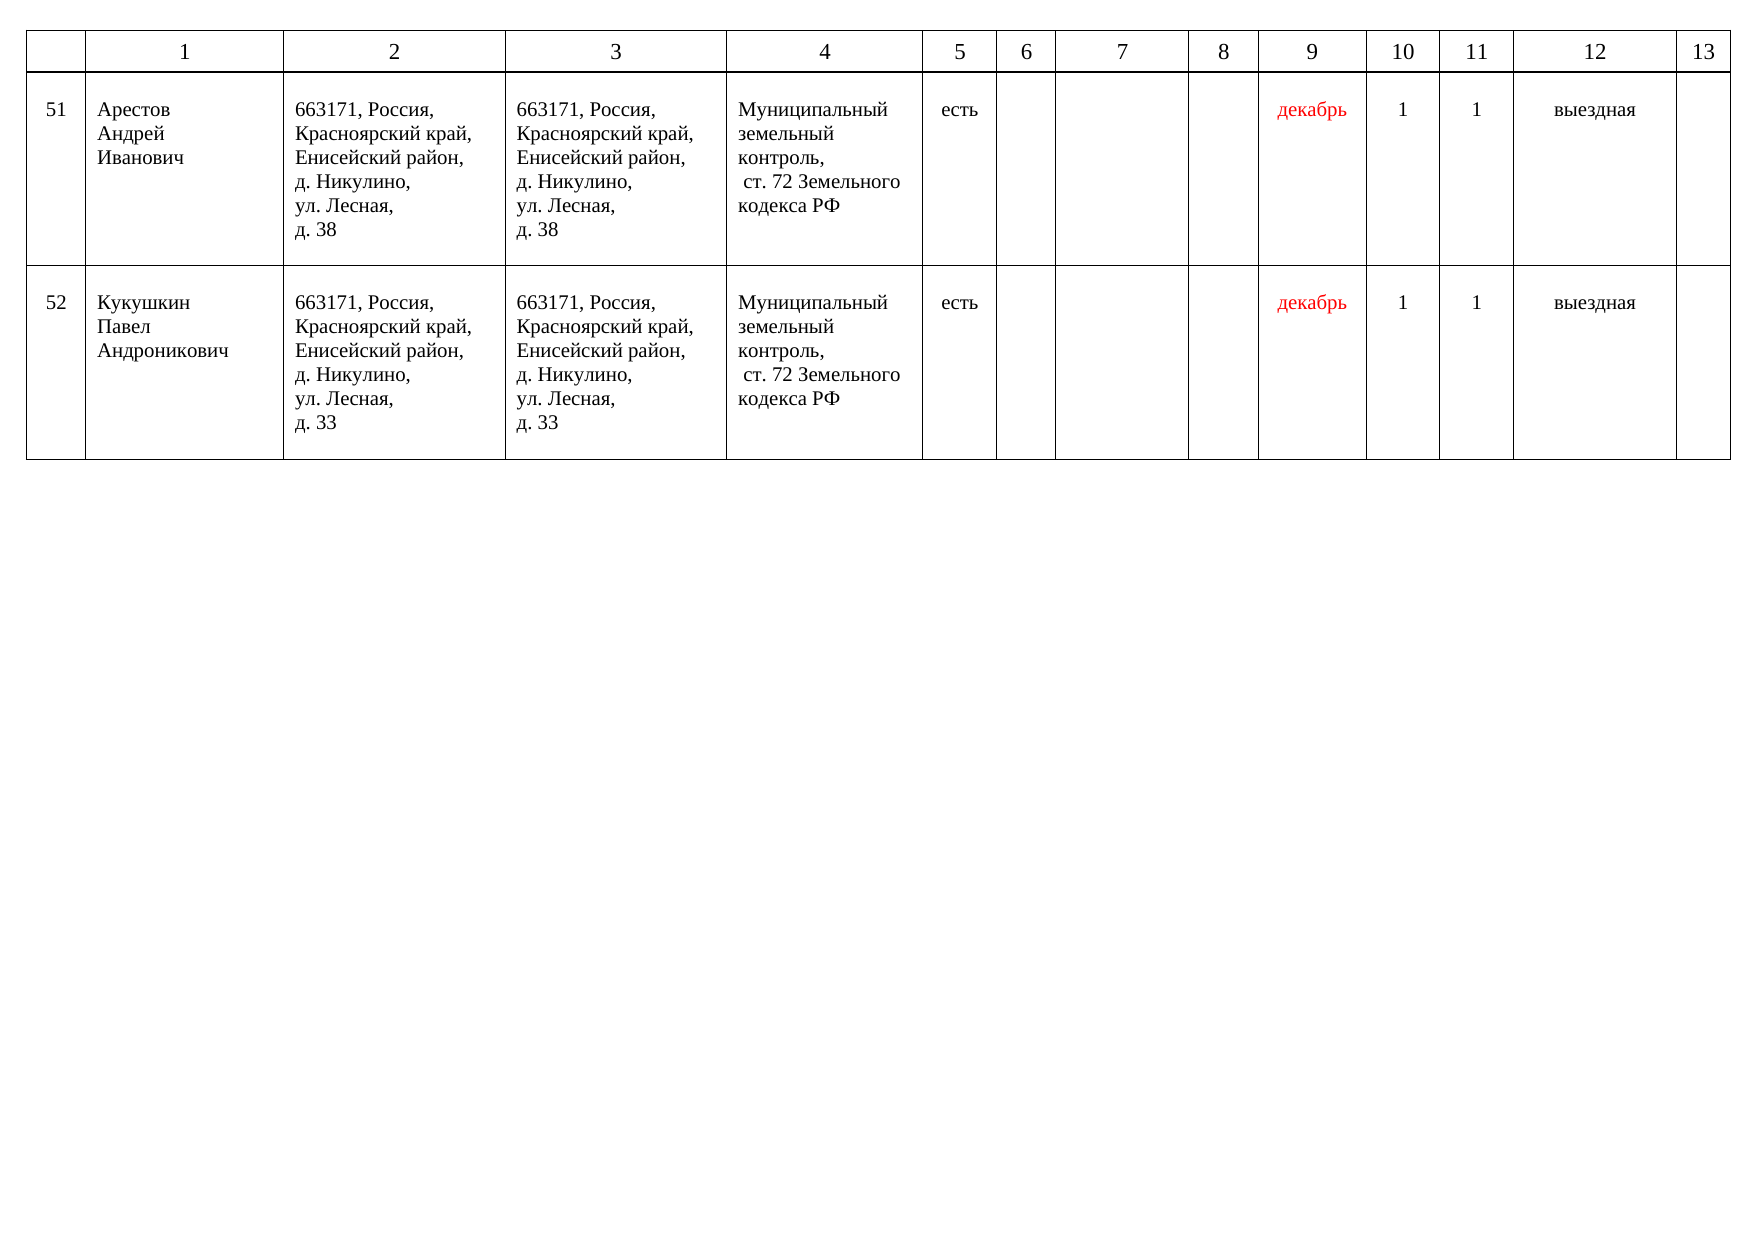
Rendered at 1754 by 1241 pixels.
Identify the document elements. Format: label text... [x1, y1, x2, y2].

table_header 11 [1440, 31, 1513, 71]
table_cell декабрь [1259, 73, 1366, 265]
table_header 1 [86, 31, 283, 71]
table_cell 663171, Россия, Красноярский край, Енисейский район, д. Никулино, ул. Лесная, д. 38 [506, 73, 726, 265]
table_header 12 [1514, 31, 1676, 71]
table_cell [997, 73, 1055, 265]
table_cell 663171, Россия, Красноярский край, Енисейский район, д. Никулино, ул. Лесная, д. 38 [284, 73, 505, 265]
table_cell 52 [27, 266, 85, 458]
table_header 6 [997, 31, 1055, 71]
table_cell [1056, 73, 1188, 265]
table_cell есть [923, 73, 996, 265]
table_header 3 [506, 31, 726, 71]
table_cell [1677, 266, 1730, 458]
table_header 13 [1677, 31, 1730, 71]
table_cell 1 [1440, 266, 1513, 458]
table_cell 1 [1440, 73, 1513, 265]
table_header 2 [284, 31, 505, 71]
table_header 7 [1056, 31, 1188, 71]
table_cell есть [923, 266, 996, 458]
table_cell [1189, 73, 1258, 265]
table_cell [1677, 73, 1730, 265]
table_header 5 [923, 31, 996, 71]
table_cell [997, 266, 1055, 458]
table_cell 1 [1367, 73, 1439, 265]
table_header 10 [1367, 31, 1439, 71]
table_cell декабрь [1259, 266, 1366, 458]
table_cell [1189, 266, 1258, 458]
table_cell 663171, Россия, Красноярский край, Енисейский район, д. Никулино, ул. Лесная, д. 33 [284, 266, 505, 458]
table_cell выездная [1514, 73, 1676, 265]
table_cell Муниципальный земельный контроль, ст. 72 Земельного кодекса РФ [727, 266, 922, 458]
table_cell 1 [1367, 266, 1439, 458]
table_cell 663171, Россия, Красноярский край, Енисейский район, д. Никулино, ул. Лесная, д. 33 [506, 266, 726, 458]
table_cell 51 [27, 73, 85, 265]
table_header 9 [1259, 31, 1366, 71]
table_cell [727, 73, 922, 265]
table_cell Арестов Андрей Иванович [86, 73, 283, 265]
table_header [27, 31, 85, 71]
table_header 8 [1189, 31, 1258, 71]
table_cell выездная [1514, 266, 1676, 458]
table_header 4 [727, 31, 922, 71]
table_cell Кукушкин Павел Андроникович [86, 266, 283, 458]
table_cell [1056, 266, 1188, 458]
